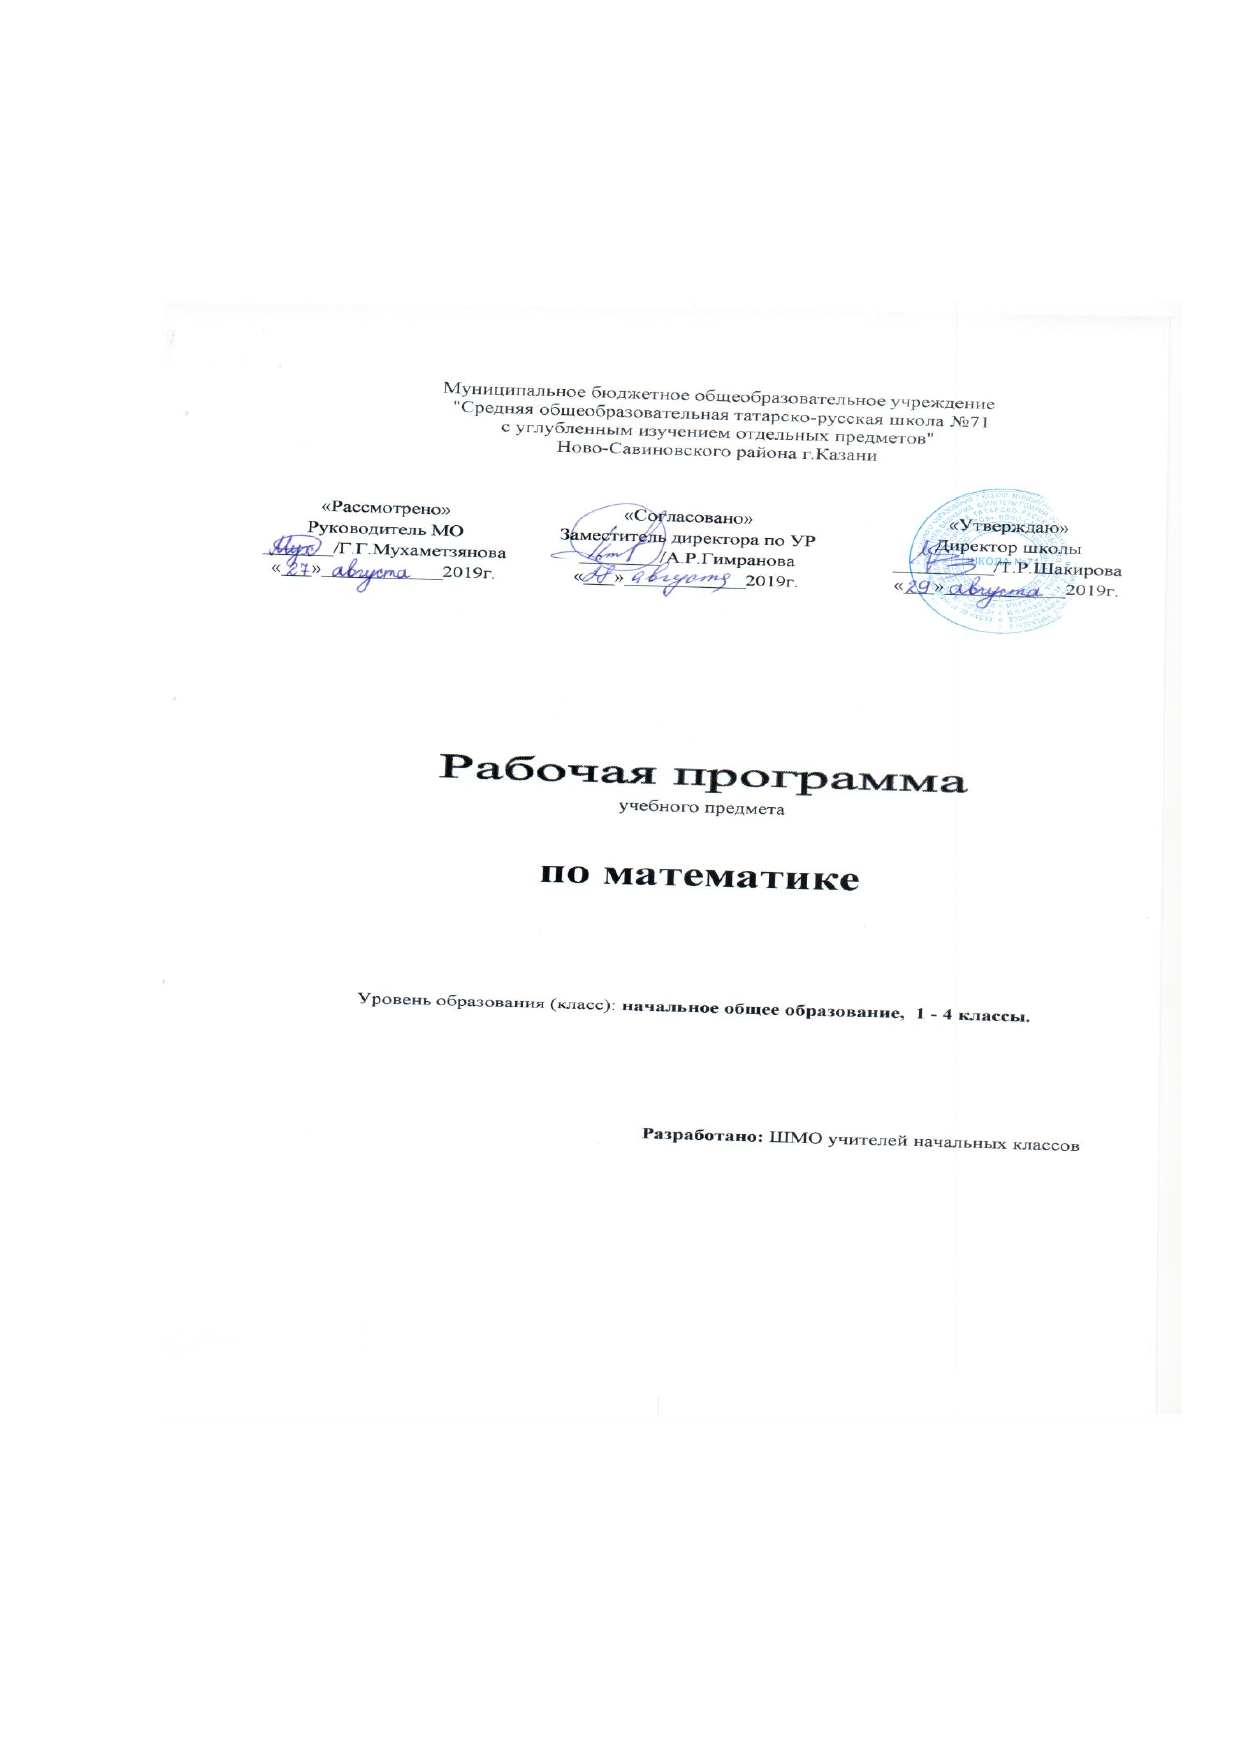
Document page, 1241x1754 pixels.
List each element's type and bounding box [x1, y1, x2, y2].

picture [162, 302, 1182, 1422]
